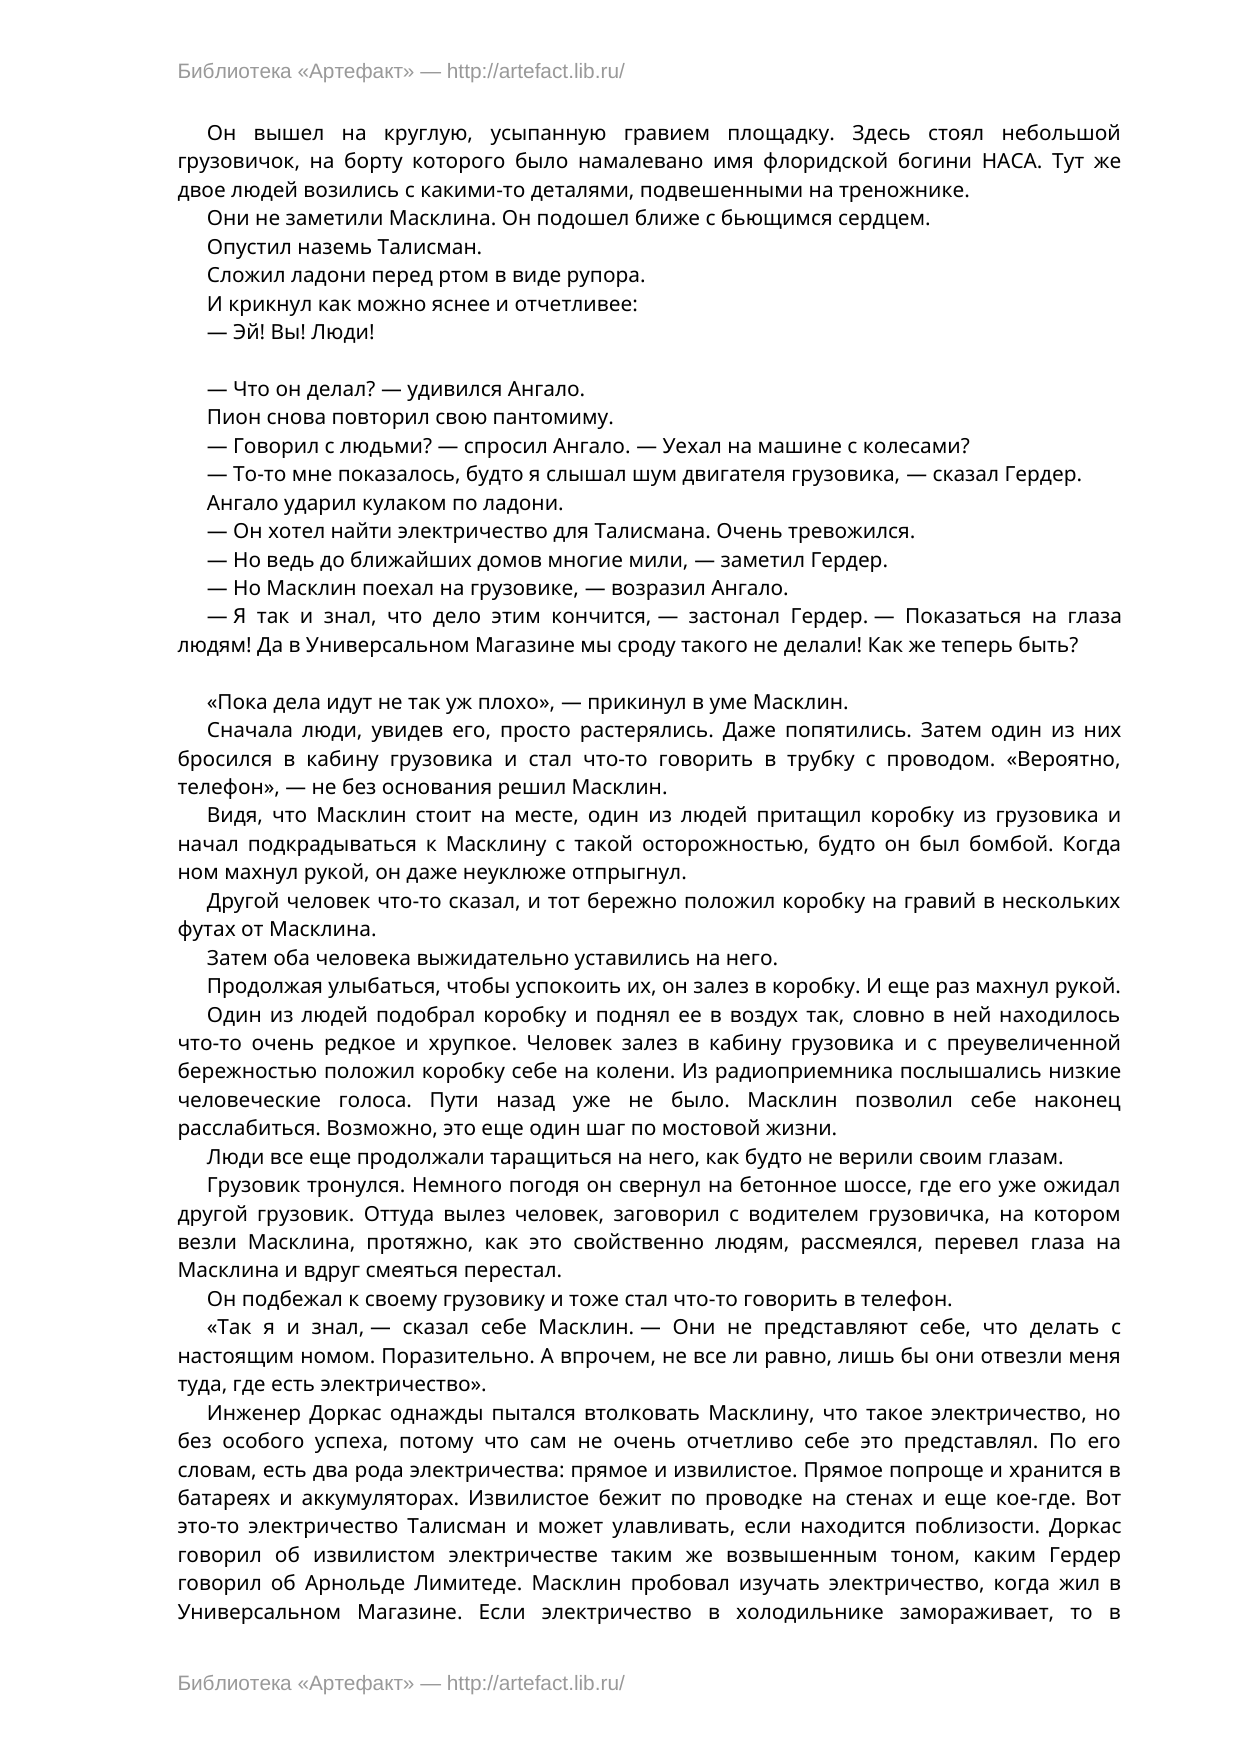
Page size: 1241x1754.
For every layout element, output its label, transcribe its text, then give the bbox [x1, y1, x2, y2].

text Ангало ударил кулаком по ладони. [177, 488, 1122, 516]
text Они не заметили Масклина. Он подошел ближе с бьющимся сердцем. [177, 203, 1122, 232]
text — Говорил с людьми? — спросил Ангало. — Уехал на машине с колесами? [177, 431, 1122, 459]
text — Я так и знал, что дело этим кончится, — застонал Гердер. — Показаться на глаза людям! Да в Универсальном Магазине мы сроду такого не делали! Как же теперь быть? [177, 602, 1122, 658]
text — Что он делал? — удивился Ангало. [177, 374, 1122, 402]
text Он подбежал к своему грузовику и тоже стал что-то говорить в телефон. [177, 1284, 1122, 1312]
text «Так я и знал, — сказал себе Масклин. — Они не представляют себе, что делать с настоящим номом. Поразительно. А впрочем, не все ли равно, лишь бы они отвезли меня туда, где есть электричество». [177, 1312, 1122, 1398]
text Сложил ладони перед ртом в виде рупора. [177, 260, 1122, 289]
text — Но ведь до ближайших домов многие мили, — заметил Гердер. [177, 545, 1122, 573]
text — Но Масклин поехал на грузовике, — возразил Ангало. [177, 573, 1122, 602]
text «Пока дела идут не так уж плохо», — прикинул в уме Масклин. [177, 687, 1122, 715]
text Пион снова повторил свою пантомиму. [177, 402, 1122, 431]
text Видя, что Масклин стоит на месте, один из людей притащил коробку из грузовика и начал подкрадываться к Масклину с такой осторожностью, будто он был бомбой. Когда ном махнул рукой, он даже неуклюже отпрыгнул. [177, 801, 1122, 886]
text — Он хотел найти электричество для Талисмана. Очень тревожился. [177, 516, 1122, 545]
text Затем оба человека выжидательно уставились на него. [177, 943, 1122, 971]
text Он вышел на круглую, усыпанную гравием площадку. Здесь стоял небольшой грузовичок, на борту которого было намалевано имя флоридской богини НАСА. Тут же двое людей возились с какими-то деталями, подвешенными на треножнике. [177, 118, 1122, 203]
text Сначала люди, увидев его, просто растерялись. Даже попятились. Затем один из них бросился в кабину грузовика и стал что-то говорить в трубку с проводом. «Вероятно, телефон», — не без основания решил Масклин. [177, 715, 1122, 801]
text — То-то мне показалось, будто я слышал шум двигателя грузовика, — сказал Гердер. [177, 459, 1122, 488]
text Продолжая улыбаться, чтобы успокоить их, он залез в коробку. И еще раз махнул рукой. [177, 971, 1122, 1000]
text Люди все еще продолжали таращиться на него, как будто не верили своим глазам. [177, 1142, 1122, 1170]
text Один из людей подобрал коробку и поднял ее в воздух так, словно в ней находилось что-то очень редкое и хрупкое. Человек залез в кабину грузовика и с преувеличенной бережностью положил коробку себе на колени. Из радиоприемника послышались низкие человеческие голоса. Пути назад уже не было. Масклин позволил себе наконец расслабиться. Возможно, это еще один шаг по мостовой жизни. [177, 1000, 1122, 1142]
text Грузовик тронулся. Немного погодя он свернул на бетонное шоссе, где его уже ожидал другой грузовик. Оттуда вылез человек, заговорил с водителем грузовичка, на котором везли Масклина, протяжно, как это свойственно людям, рассмеялся, перевел глаза на Масклина и вдруг смеяться перестал. [177, 1170, 1122, 1284]
text Опустил наземь Талисман. [177, 232, 1122, 260]
text И крикнул как можно яснее и отчетливее: [177, 289, 1122, 317]
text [177, 1398, 1122, 1625]
text Другой человек что-то сказал, и тот бережно положил коробку на гравий в нескольких футах от Масклина. [177, 886, 1122, 943]
text — Эй! Вы! Люди! [177, 317, 1122, 346]
